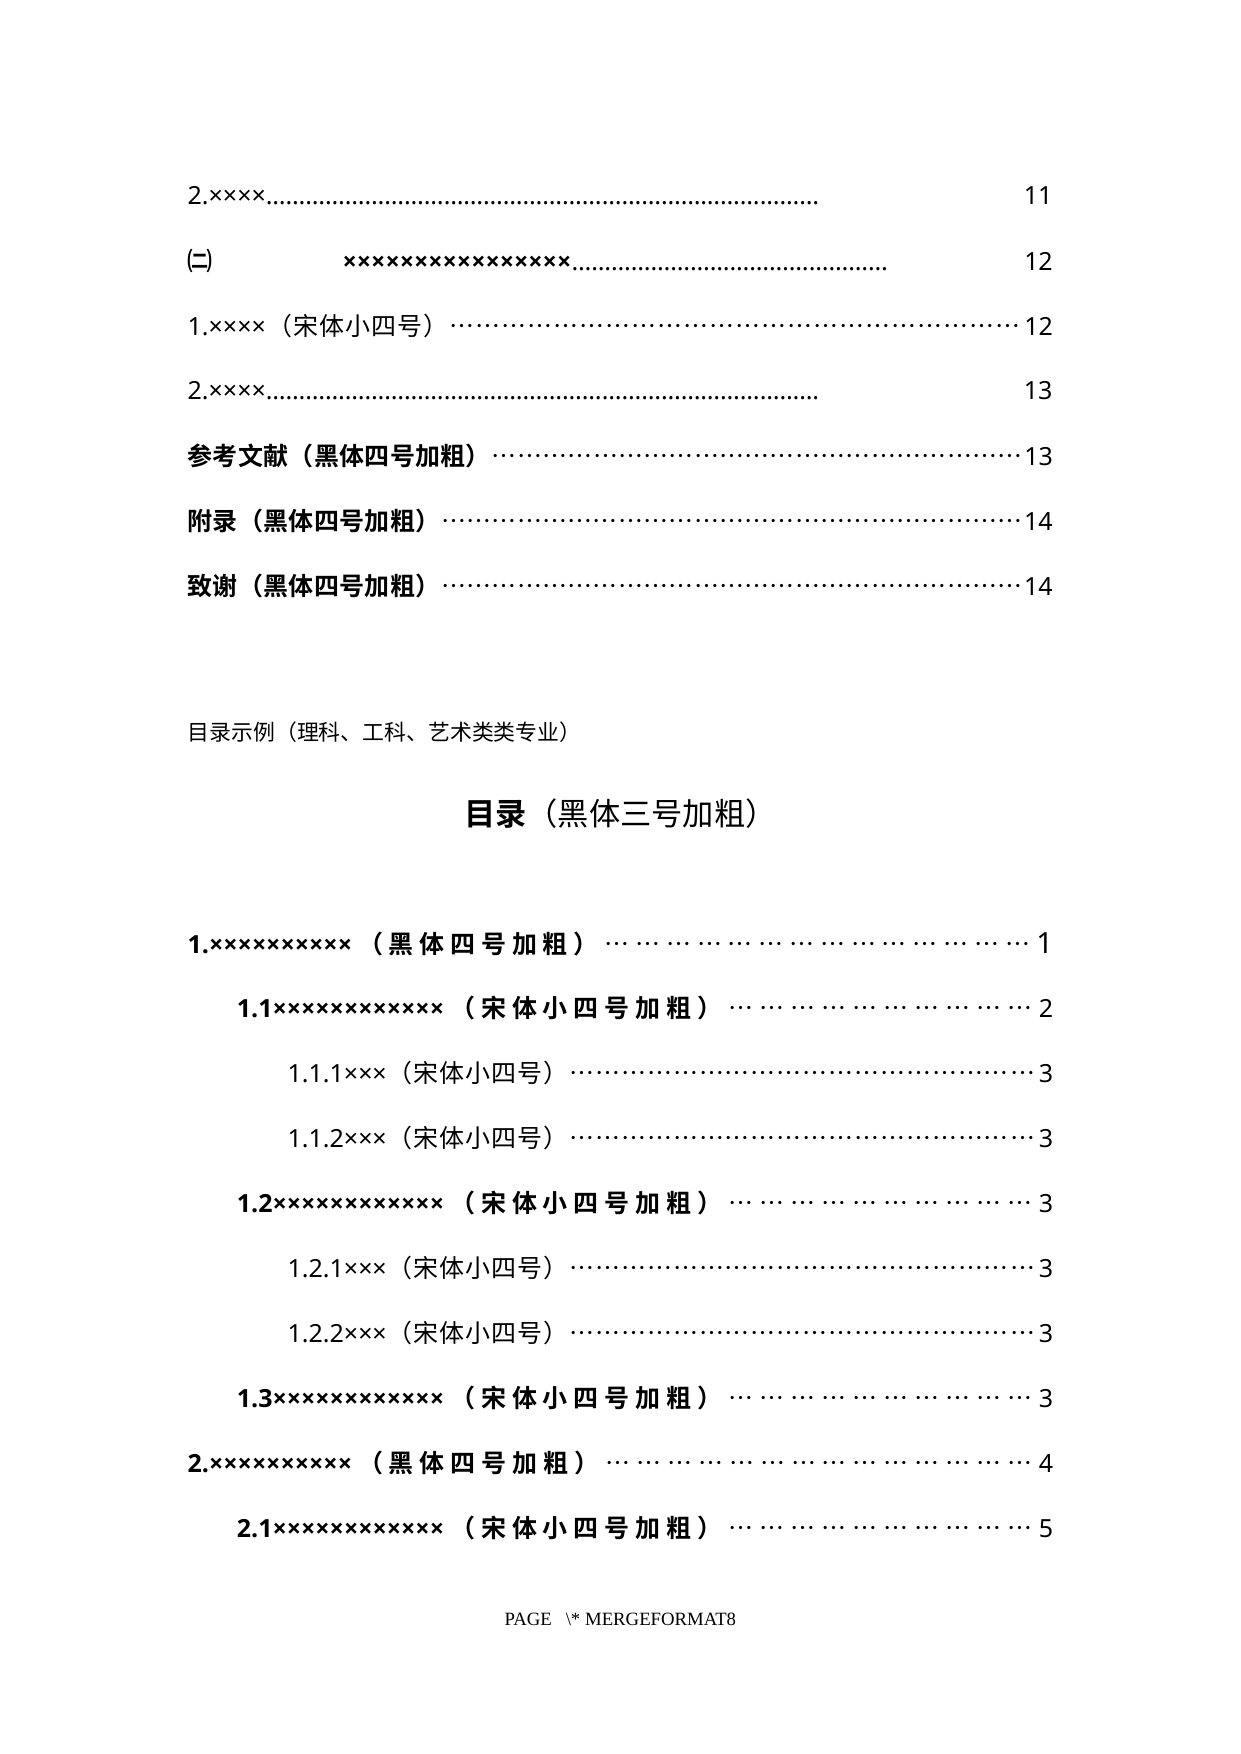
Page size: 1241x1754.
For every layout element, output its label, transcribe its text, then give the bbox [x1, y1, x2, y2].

text 1.2.2×××（宋体小四号）………………………………………………3 [187, 1299, 1053, 1364]
text 1.××××××××××（黑体四号加粗）……………………………………1 [187, 909, 1053, 974]
text ㈡××××××××××××××××………………………………………… 12 [187, 227, 1053, 292]
text 参考文献（黑体四号加粗）………………………………………………………13 [187, 422, 1053, 487]
text 1.××××（宋体小四号）…………………………………………………………12 [187, 292, 1053, 357]
text 1.1.2×××（宋体小四号）………………………………………………3 [187, 1104, 1053, 1169]
text 2.××××××××××（黑体四号加粗）……………………………………4 [187, 1429, 1053, 1494]
text 致谢（黑体四号加粗）……………………………………………………………14 [187, 552, 1053, 617]
text 附录（黑体四号加粗）……………………………………………………………14 [187, 487, 1053, 552]
text 1.1××××××××××××（宋体小四号加粗）…………………………2 [187, 974, 1053, 1039]
text 2.××××………………………………………………………………………… 11 [187, 162, 1053, 227]
text 2.1××××××××××××（宋体小四号加粗）…………………………5 [187, 1494, 1053, 1559]
text 1.2.1×××（宋体小四号）………………………………………………3 [187, 1234, 1053, 1299]
text 2.××××………………………………………………………………………… 13 [187, 357, 1053, 422]
text 目录（黑体三号加粗） [187, 779, 1053, 844]
text 1.3××××××××××××（宋体小四号加粗）…………………………3 [187, 1364, 1053, 1429]
text 1.2××××××××××××（宋体小四号加粗）…………………………3 [187, 1169, 1053, 1234]
text 目录示例（理科、工科、艺术类类专业） [187, 714, 1053, 747]
text 1.1.1×××（宋体小四号）………………………………………………3 [187, 1039, 1053, 1104]
